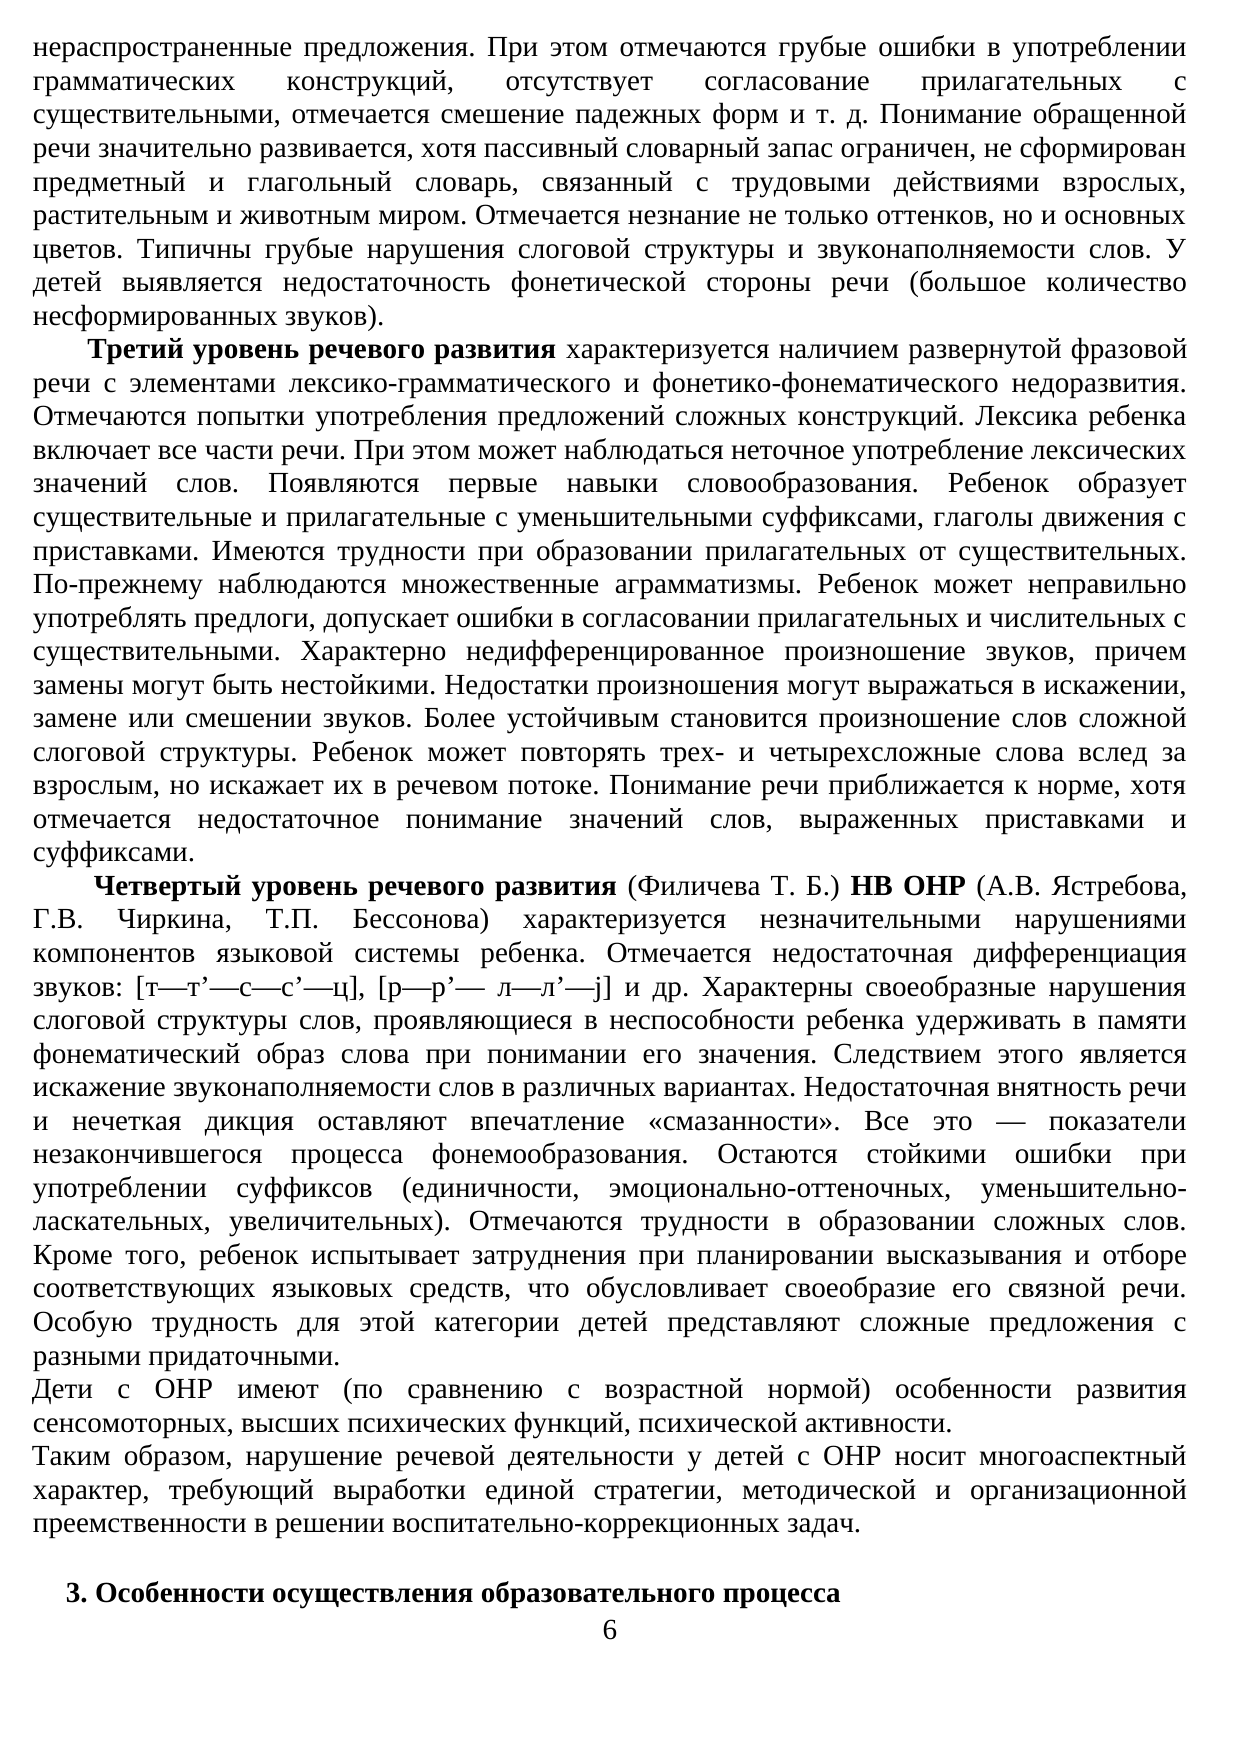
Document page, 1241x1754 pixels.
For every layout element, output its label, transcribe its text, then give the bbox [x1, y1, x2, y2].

text Дети с ОНР имеют (по сравнению с возрастной нормой) особенности развития сенсомоторных, высших психических функций, психической активности. [32, 1371, 1188, 1438]
text Третий уровень речевого развития характеризуется наличием развернутой фразовой речи с элементами лексико-грамматического и фонетико-фонематического недоразвития. Отмечаются попытки употребления предложений сложных конструкций. Лексика ребенка включает все части речи. При этом может наблюдаться неточное употребление лексических значений слов. Появляются первые навыки словообразования. Ребенок образует существительные и прилагательные с уменьшительными суффиксами, глаголы движения с приставками. Имеются трудности при образовании прилагательных от существительных. По-прежнему наблюдаются множественные аграмматизмы. Ребенок может неправильно употреблять предлоги, допускает ошибки в согласовании прилагательных и числительных с существительными. Характерно недифференцированное произношение звуков, причем замены могут быть нестойкими. Недостатки произношения могут выражаться в искажении, замене или смешении звуков. Более устойчивым становится произношение слов сложной слоговой структуры. Ребенок может повторять трех- и четырехсложные слова вслед за взрослым, но искажает их в речевом потоке. Понимание речи приближается к норме, хотя отмечается недостаточное понимание значений слов, выраженных приставками и суффиксами. [32, 331, 1188, 868]
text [32, 29, 1188, 331]
text Четвертый уровень речевого развития (Филичева Т. Б.) НВ ОНР (А.В. Ястребова, Г.В. Чиркина, Т.П. Бессонова) характеризуется незначительными нарушениями компонентов языковой системы ребенка. Отмечается недостаточная дифференциация звуков: [т—т’—с—с’—ц], [р—р’— л—л’—j] и др. Характерны своеобразные нарушения слоговой структуры слов, проявляющиеся в неспособности ребенка удерживать в памяти фонематический образ слова при понимании его значения. Следствием этого является искажение звуконаполняемости слов в различных вариантах. Недостаточная внятность речи и нечеткая дикция оставляют впечатление «смазанности». Все это — показатели незакончившегося процесса фонемообразования. Остаются стойкими ошибки при употреблении суффиксов (единичности, эмоционально-оттеночных, уменьшительно-ласкательных, увеличительных). Отмечаются трудности в образовании сложных слов. Кроме того, ребенок испытывает затруднения при планировании высказывания и отборе соответствующих языковых средств, что обусловливает своеобразие его связной речи. Особую трудность для этой категории детей представляют сложные предложения с разными придаточными. [32, 868, 1188, 1371]
text 3. Особенности осуществления образовательного процесса [66, 1575, 1153, 1609]
text Таким образом, нарушение речевой деятельности у детей с ОНР носит многоаспектный характер, требующий выработки единой стратегии, методической и организационной преемственности в решении воспитательно-коррекционных задач. [32, 1438, 1188, 1539]
